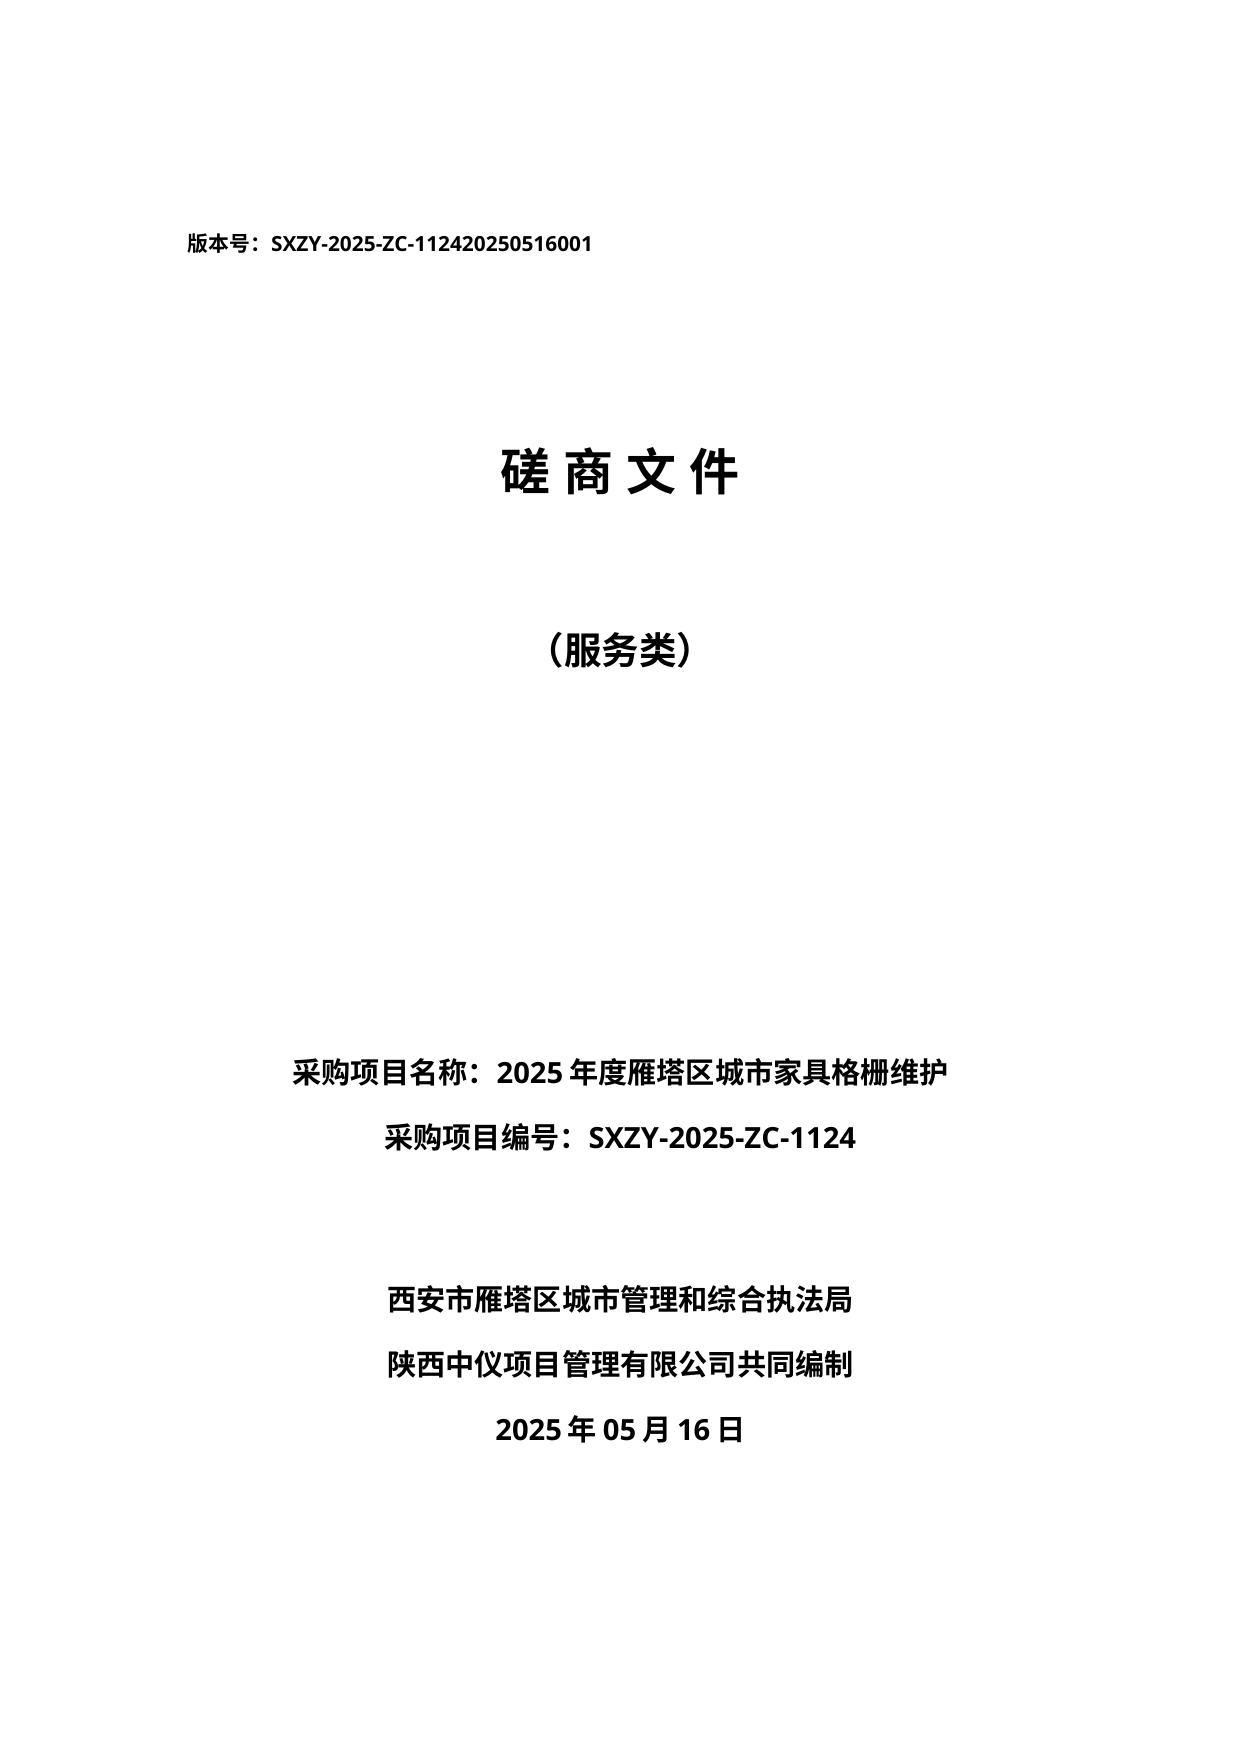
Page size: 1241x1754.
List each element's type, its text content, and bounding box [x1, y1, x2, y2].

text 磋 商 文 件 [187, 422, 1053, 617]
text 西安市雁塔区城市管理和综合执法局 [187, 1267, 1053, 1332]
text （服务类） [187, 617, 1053, 1039]
text 采购项目名称：2025年度雁塔区城市家具格栅维护 [187, 1039, 1053, 1104]
text 采购项目编号：SXZY-2025-ZC-1124 [187, 1104, 1053, 1267]
text 2025年05月16日 [187, 1397, 1053, 1462]
text 陕西中仪项目管理有限公司共同编制 [187, 1332, 1053, 1397]
text 版本号：SXZY-2025-ZC-112420250516001 [187, 227, 1053, 422]
